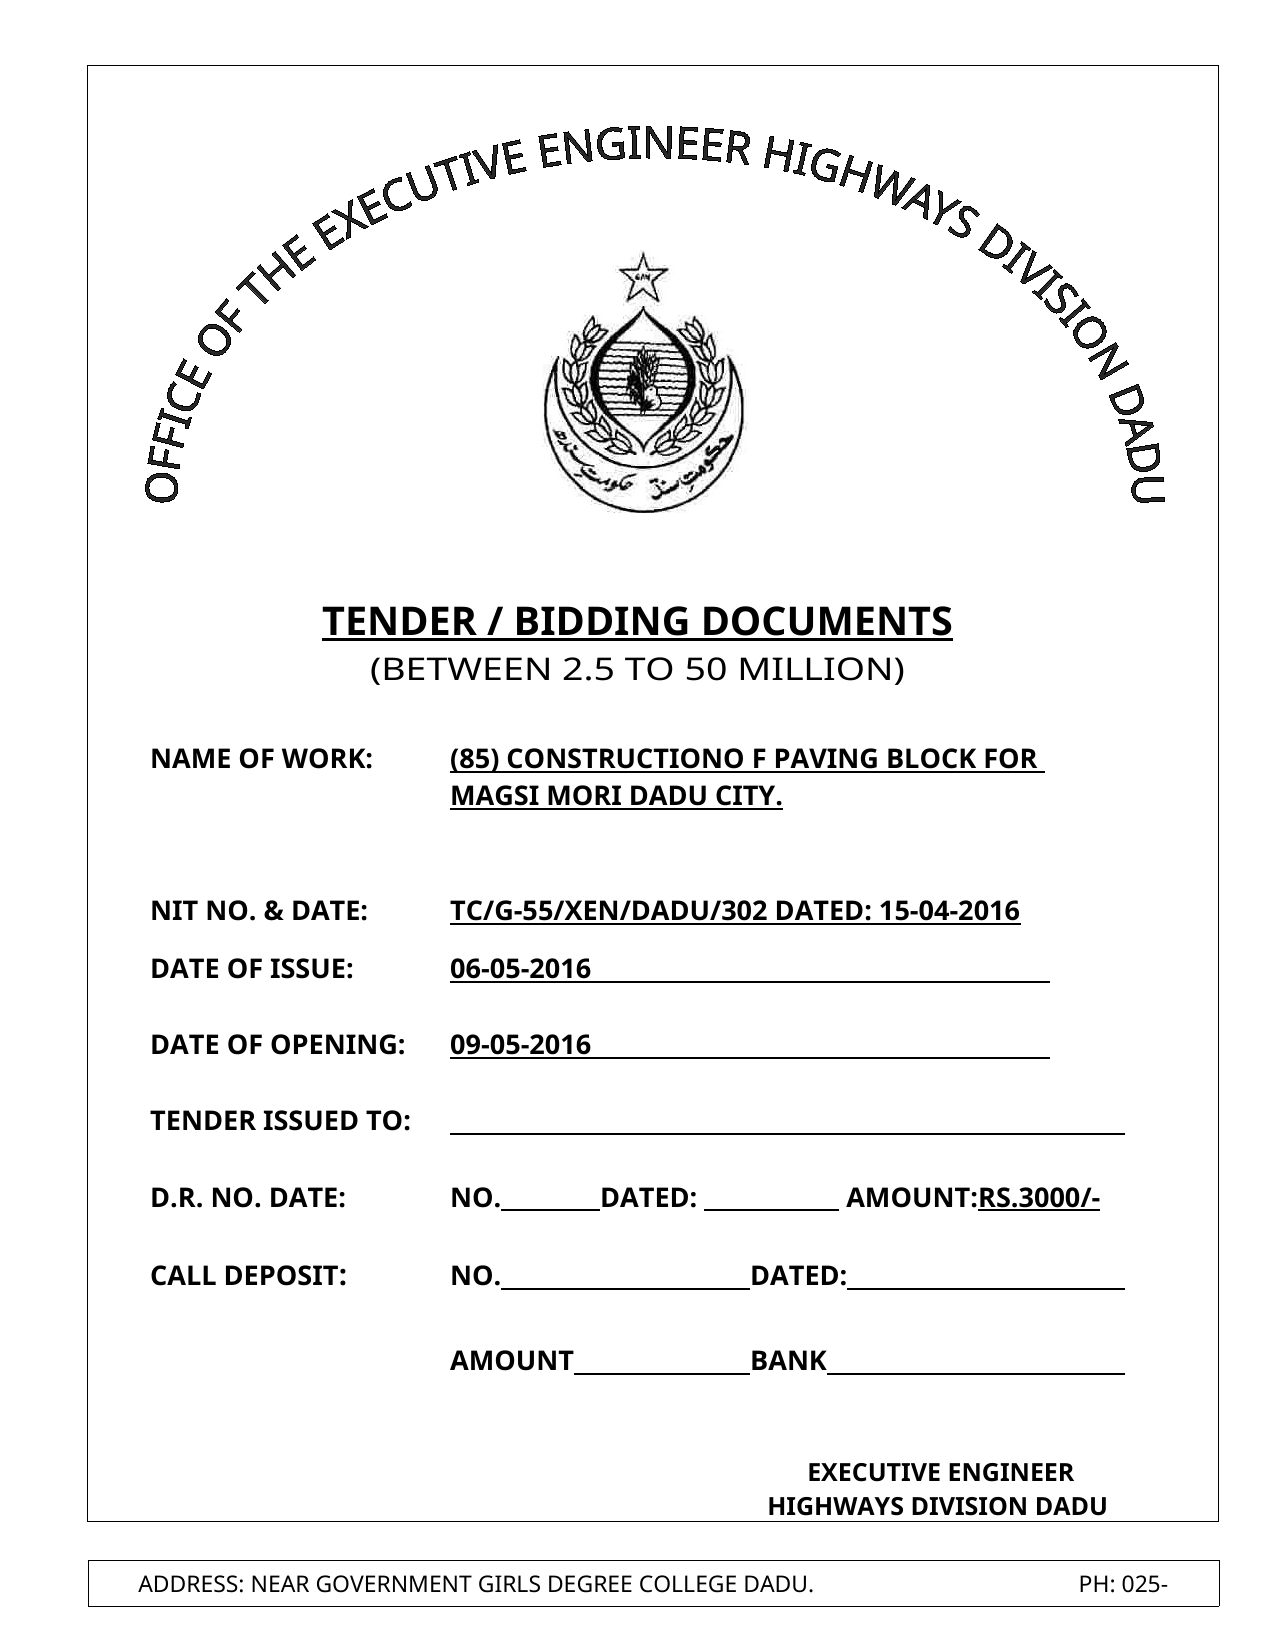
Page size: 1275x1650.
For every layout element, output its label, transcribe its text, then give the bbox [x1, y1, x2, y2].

text CALL DEPOSIT: NO. DATED: [150, 1254, 1125, 1294]
text NAME OF WORK: (85) Constructiono f Paving Block for Magsi Mori Dadu City. [150, 739, 1125, 813]
text AMOUNT BANK [150, 1342, 1125, 1378]
text TENDER / BIDDING DOCUMENTS [150, 593, 1125, 647]
text D.R. NO. DATE: NO. DATED: AMOUNT:RS.3000/- [150, 1178, 1125, 1215]
text HIGHWAYS DIVISION DADU [750, 1488, 1125, 1522]
text EXECUTIVE ENGINEER [750, 1454, 1125, 1488]
picture [540, 250, 749, 519]
text TENDER ISSUED TO: [150, 1102, 1125, 1139]
text DATE OF OPENING: 09-05-2016 [150, 1026, 1125, 1063]
text NIT NO. & DATE: TC/G-55/XEN/DADU/302 DATED: 15-04-2016 [150, 892, 1125, 929]
text DATE OF ISSUE: 06-05-2016 [150, 949, 1125, 986]
text (BETWEEN 2.5 TO 50 MILLION) [150, 647, 1125, 689]
